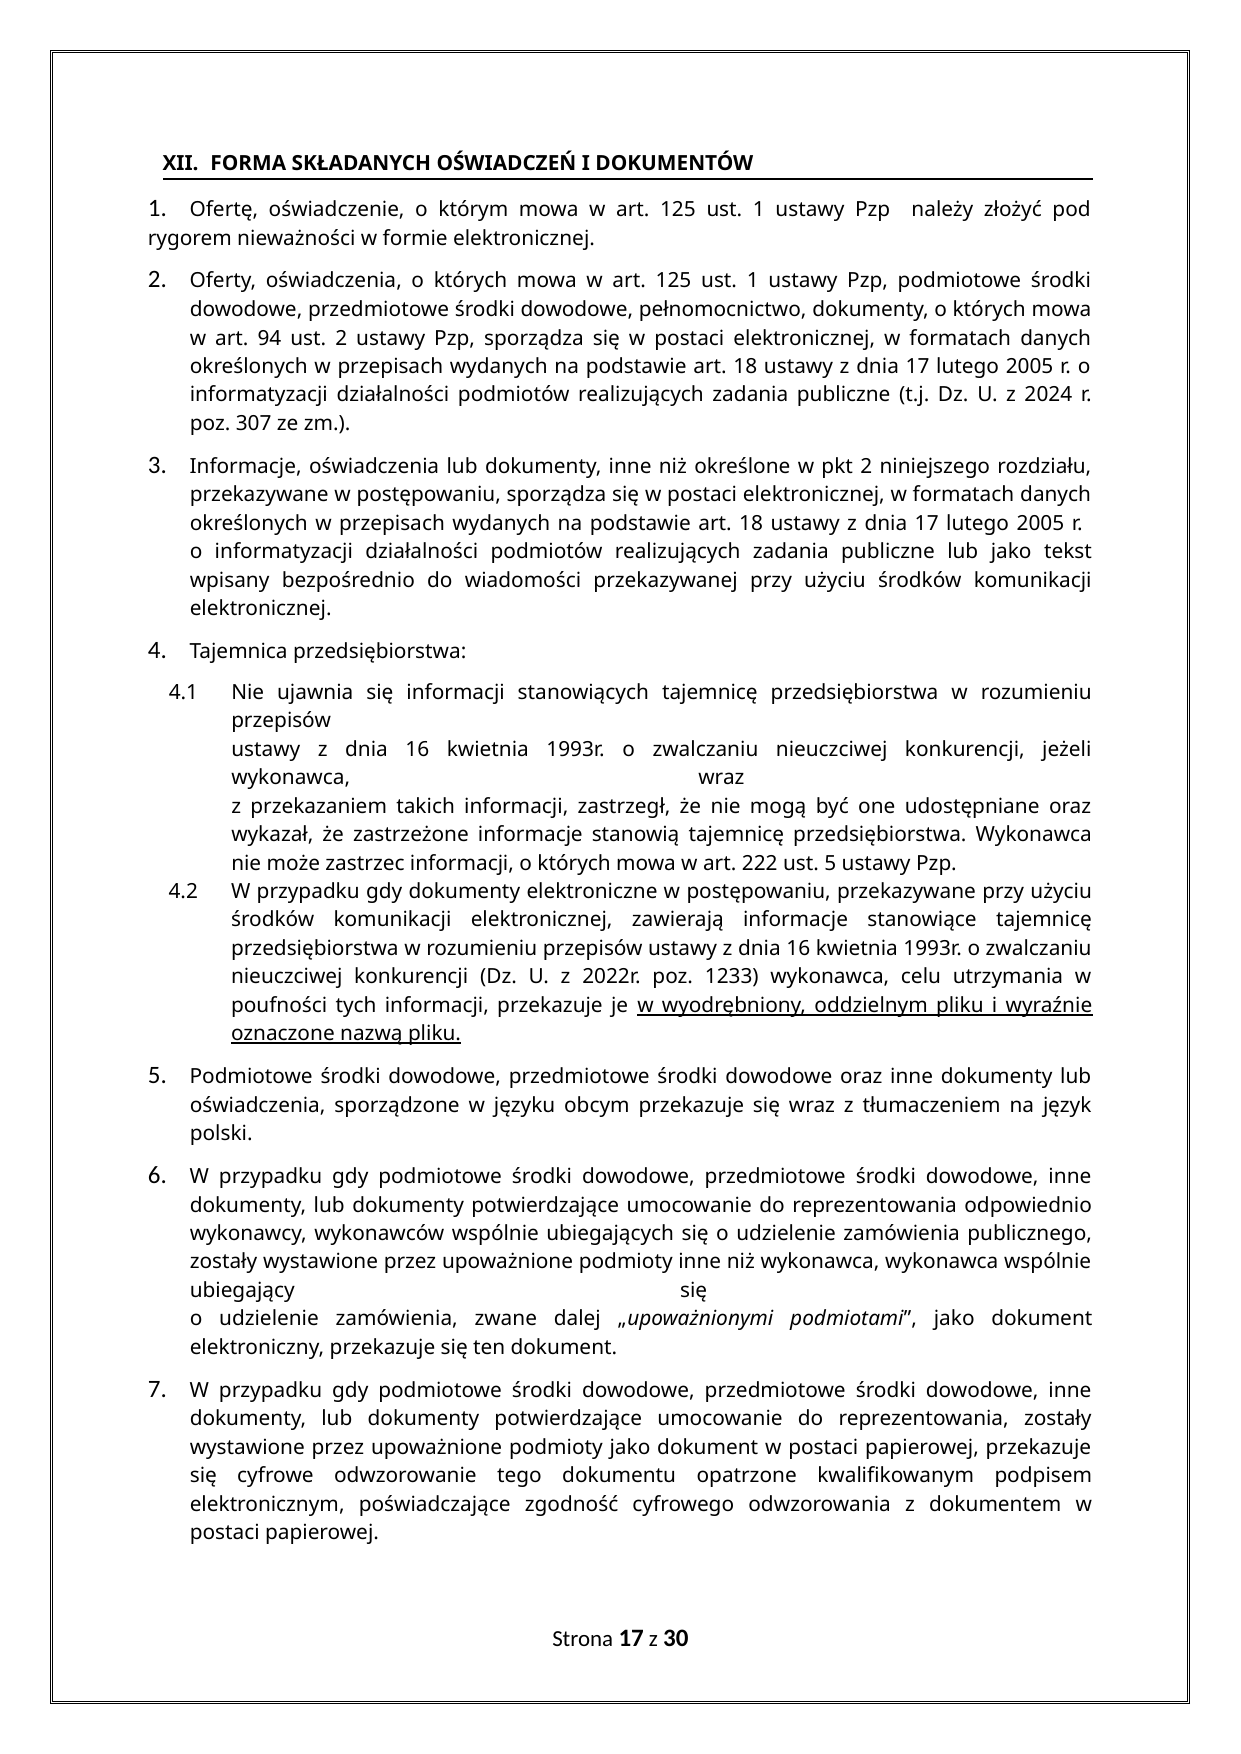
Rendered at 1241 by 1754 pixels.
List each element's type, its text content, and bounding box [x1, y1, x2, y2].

list W przypadku gdy dokumenty elektroniczne w postępowaniu, przekazywane przy użyciu środków komunikacji elektronicznej, zawierają informacje stanowiące tajemnicę przedsiębiorstwa w rozumieniu przepisów ustawy z dnia 16 kwietnia 1993r. o zwalczaniu nieuczciwej konkurencji (Dz. U. z 2022r. poz. 1233) wykonawca, celu utrzymania w poufności tych informacji, przekazuje je w wyodrębniony, oddzielnym pliku i wyraźnie oznaczone nazwą pliku. [168, 876, 1093, 1047]
list W przypadku gdy podmiotowe środki dowodowe, przedmiotowe środki dowodowe, inne dokumenty, lub dokumenty potwierdzające umocowanie do reprezentowania, zostały wystawione przez upoważnione podmioty jako dokument w postaci papierowej, przekazuje się cyfrowe odwzorowanie tego dokumentu opatrzone kwalifikowanym podpisem elektronicznym, poświadczające zgodność cyfrowego odwzorowania z dokumentem w postaci papierowej. [148, 1373, 1093, 1546]
list Ofertę, oświadczenie, o którym mowa w art. 125 ust. 1 ustawy Pzp należy złożyć pod rygorem nieważności w formie elektronicznej. [148, 192, 1093, 251]
list W przypadku gdy podmiotowe środki dowodowe, przedmiotowe środki dowodowe, inne dokumenty, lub dokumenty potwierdzające umocowanie do reprezentowania odpowiednio wykonawcy, wykonawców wspólnie ubiegających się o udzielenie zamówienia publicznego, zostały wystawione przez upoważnione podmioty inne niż wykonawca, wykonawca wspólnie ubiegający się o udzielenie zamówienia, zwane dalej „upoważnionymi podmiotami”, jako dokument elektroniczny, przekazuje się ten dokument. [148, 1159, 1093, 1360]
list Oferty, oświadczenia, o których mowa w art. 125 ust. 1 ustawy Pzp, podmiotowe środki dowodowe, przedmiotowe środki dowodowe, pełnomocnictwo, dokumenty, o których mowa w art. 94 ust. 2 ustawy Pzp, sporządza się w postaci elektronicznej, w formatach danych określonych w przepisach wydanych na podstawie art. 18 ustawy z dnia 17 lutego 2005 r. o informatyzacji działalności podmiotów realizujących zadania publiczne (t.j. Dz. U. z 2024 r. poz. 307 ze zm.). [148, 264, 1093, 436]
list Informacje, oświadczenia lub dokumenty, inne niż określone w pkt 2 niniejszego rozdziału, przekazywane w postępowaniu, sporządza się w postaci elektronicznej, w formatach danych określonych w przepisach wydanych na podstawie art. 18 ustawy z dnia 17 lutego 2005 r. o informatyzacji działalności podmiotów realizujących zadania publiczne lub jako tekst wpisany bezpośrednio do wiadomości przekazywanej przy użyciu środków komunikacji elektronicznej. [148, 449, 1093, 622]
list Podmiotowe środki dowodowe, przedmiotowe środki dowodowe oraz inne dokumenty lub oświadczenia, sporządzone w języku obcym przekazuje się wraz z tłumaczeniem na język polski. [148, 1059, 1093, 1147]
list Tajemnica przedsiębiorstwa: [148, 634, 1093, 664]
list FORMA SKŁADANYCH OŚWIADCZEŃ I DOKUMENTÓW [162, 148, 1093, 180]
list Nie ujawnia się informacji stanowiących tajemnicę przedsiębiorstwa w rozumieniu przepisów ustawy z dnia 16 kwietnia 1993r. o zwalczaniu nieuczciwej konkurencji, jeżeli wykonawca, wraz z przekazaniem takich informacji, zastrzegł, że nie mogą być one udostępniane oraz wykazał, że zastrzeżone informacje stanowią tajemnicę przedsiębiorstwa. Wykonawca nie może zastrzec informacji, o których mowa w art. 222 ust. 5 ustawy Pzp. [168, 677, 1093, 876]
